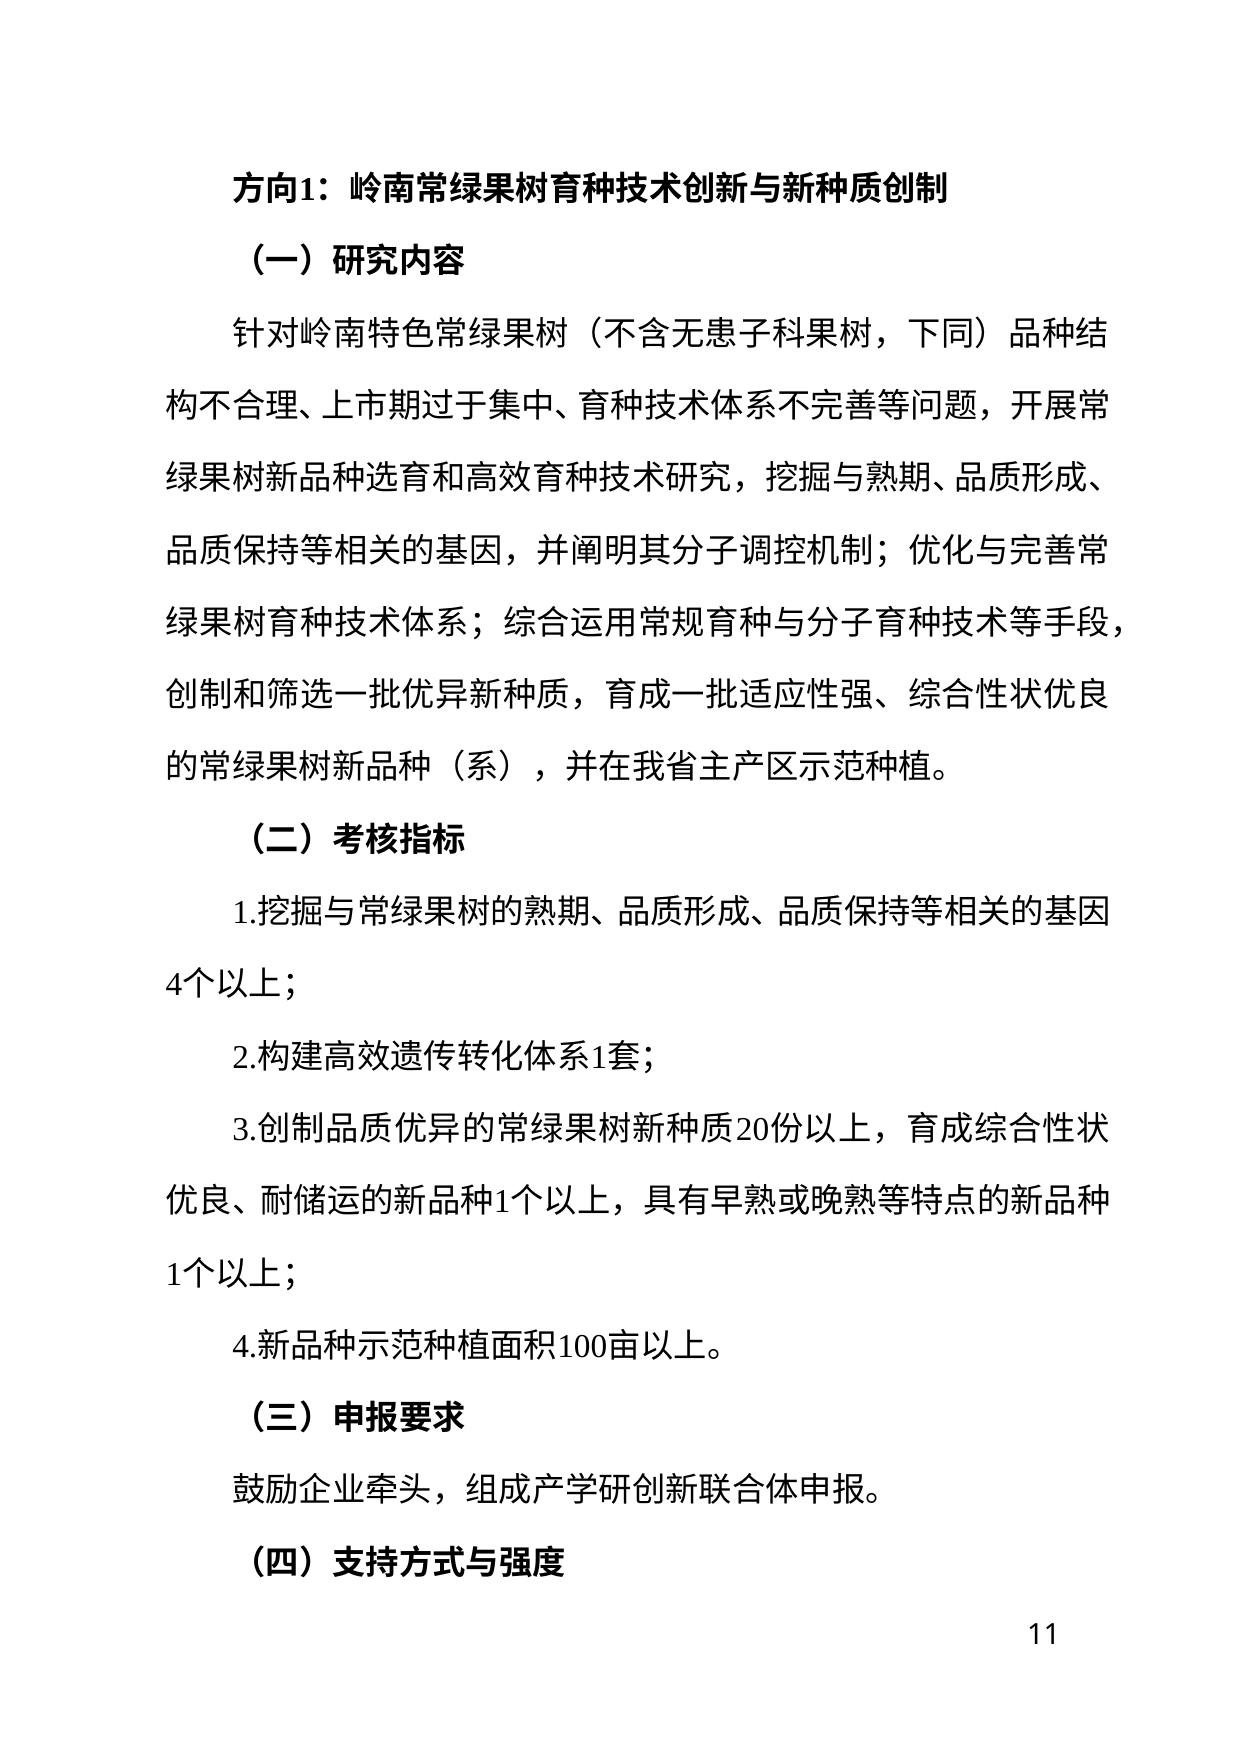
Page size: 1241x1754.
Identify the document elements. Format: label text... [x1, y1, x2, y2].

text 1.挖掘与常绿果树的熟期、品质形成、品质保持等相关的基因4个以上； [165, 1029, 1110, 1150]
text 拟支持1项。支持不超过400万元。 [165, 162, 1110, 210]
text 2.构建高效遗传转化体系1套； [165, 1174, 1110, 1222]
text 针对岭南特色常绿果树（不含无患子科果树，下同）品种结构不合理、上市期过于集中、育种技术体系不完善等问题，开展常绿果树新品种选育和高效育种技术研究，挖掘与熟期、品质形成、品质保持等相关的基因，并阐明其分子调控机制；优化与完善常绿果树育种技术体系；综合运用常规育种与分子育种技术等手段，创制和筛选一批优异新种质，育成一批适应性强、综合性状优良的常绿果树新品种（系），并在我省主产区示范种植。 [165, 451, 1110, 933]
text 专题三：重要经济作物育种技术创新 [165, 234, 1110, 282]
text （二）考核指标 [165, 957, 1110, 1005]
text （三）申报要求 [165, 1536, 1110, 1584]
text （一）研究内容 [165, 379, 1110, 427]
text 方向1：岭南常绿果树育种技术创新与新种质创制 [165, 307, 1110, 355]
text 4.新品种示范种植面积100亩以上。 [165, 1463, 1110, 1511]
text 3.创制品质优异的常绿果树新种质20份以上，育成综合性状优良、耐储运的新品种1个以上，具有早熟或晚熟等特点的新品种1个以上； [165, 1246, 1110, 1439]
